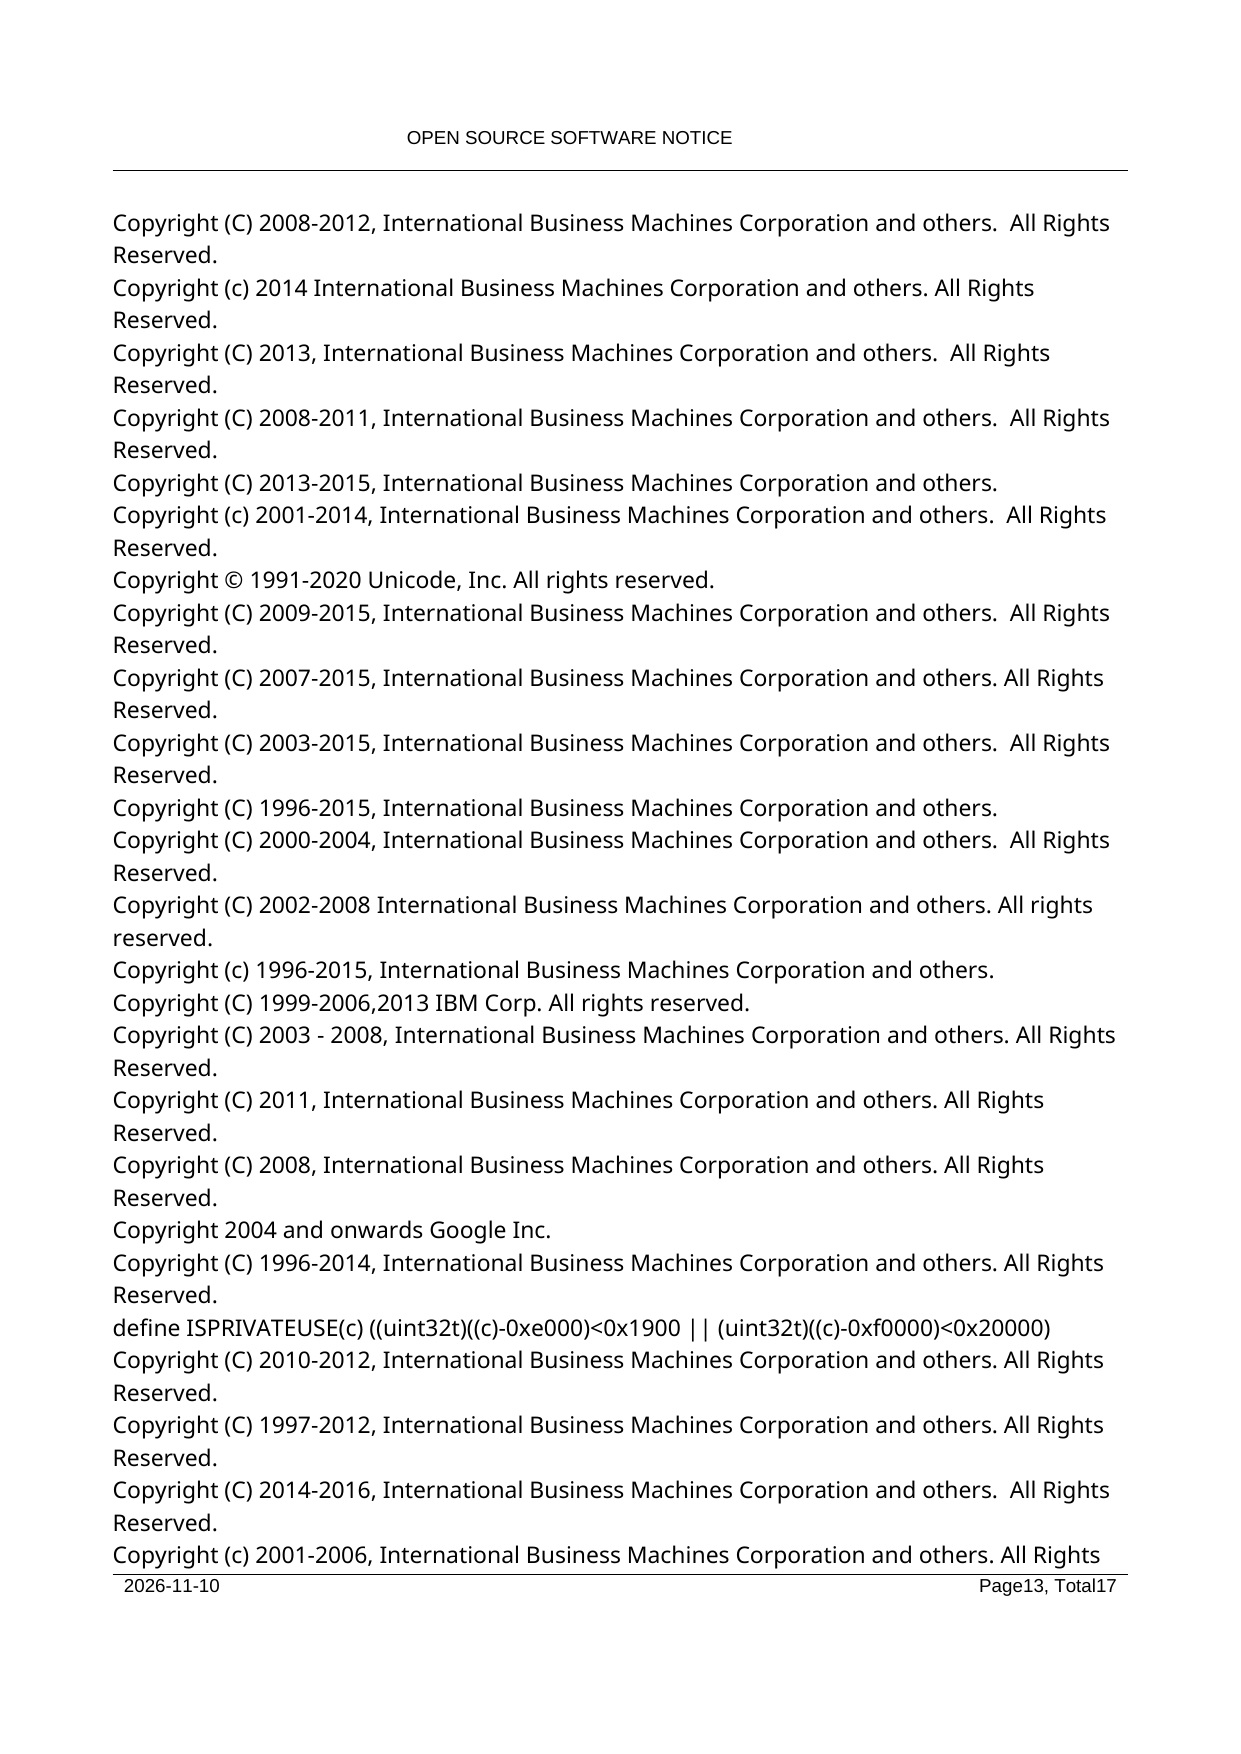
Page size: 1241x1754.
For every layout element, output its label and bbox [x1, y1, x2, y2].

text [112, 206, 1128, 1571]
